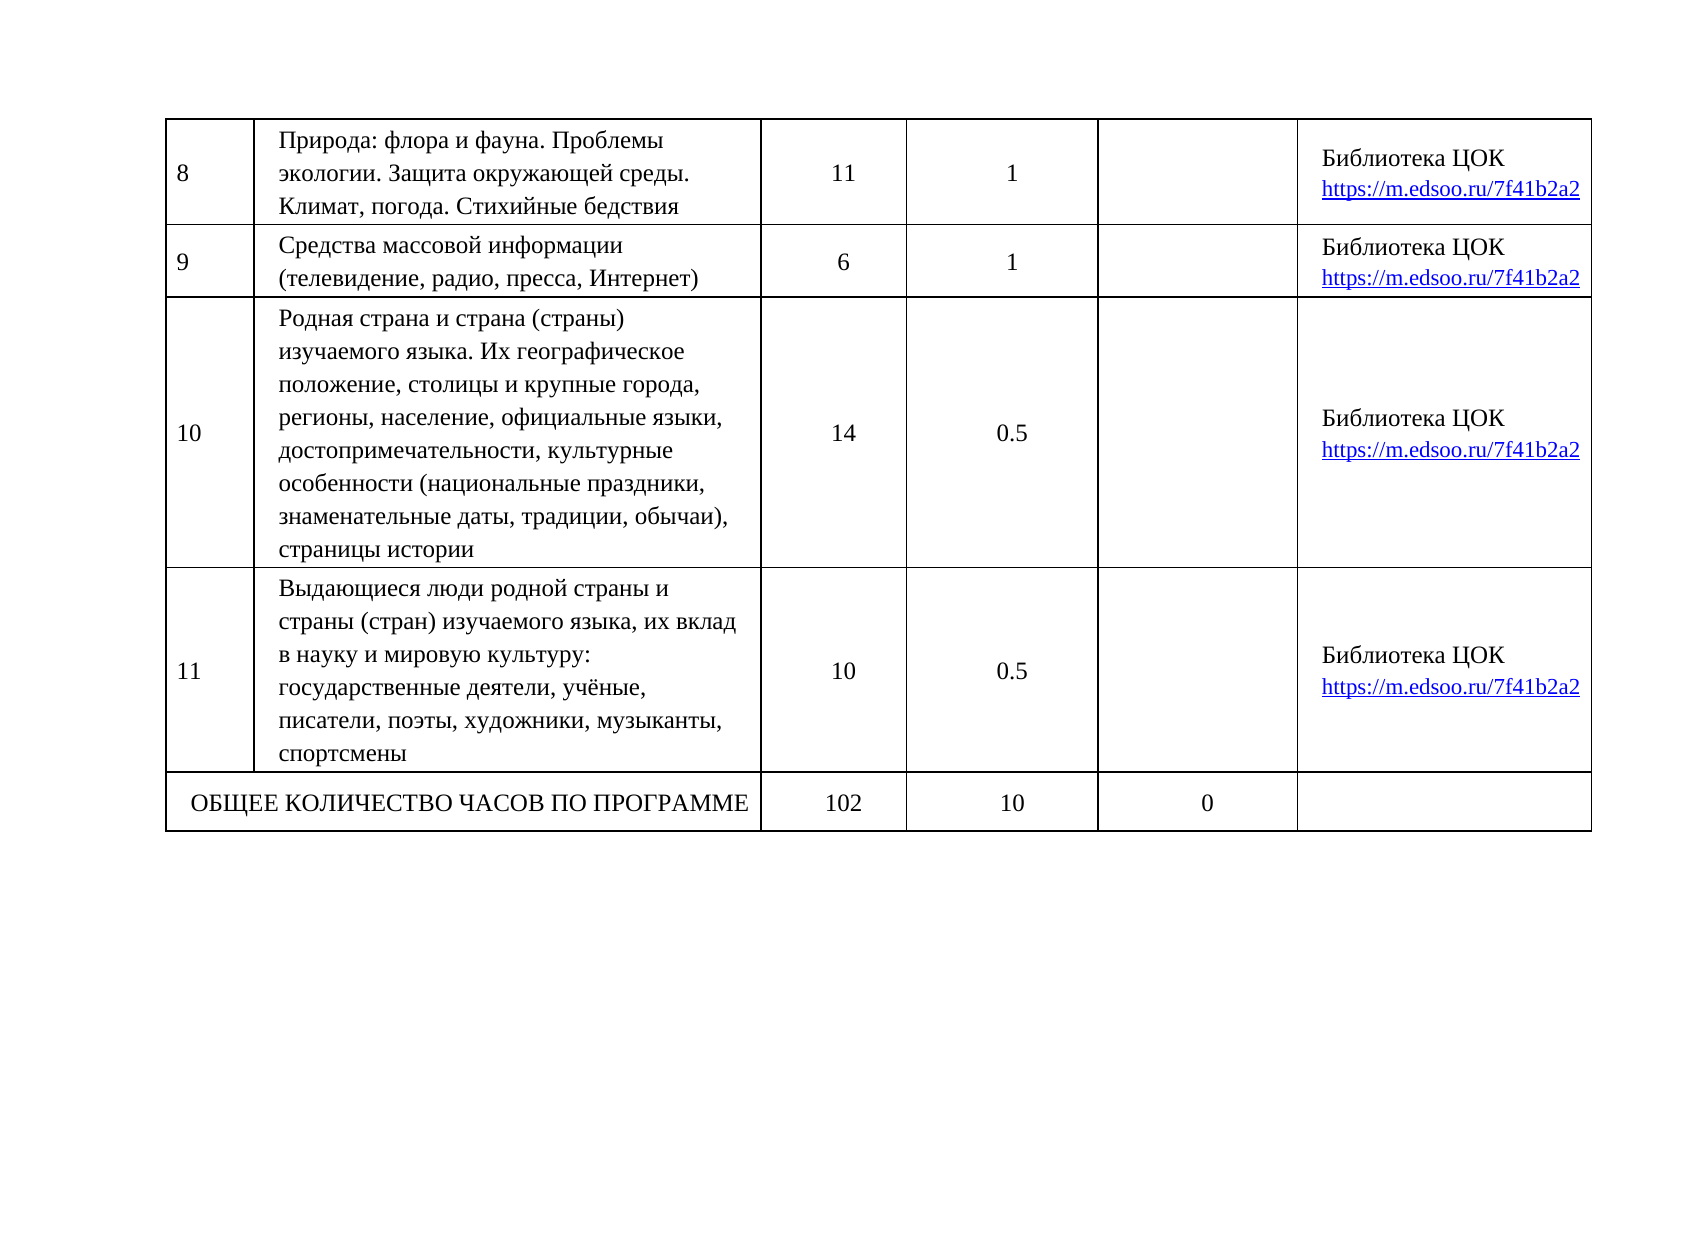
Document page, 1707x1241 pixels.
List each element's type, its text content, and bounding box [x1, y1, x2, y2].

table_cell Библиотека ЦОК https://m.edsoo.ru/7f41b2a2 [1298, 298, 1591, 566]
table_cell 14 [762, 298, 906, 566]
table_cell 0 [1099, 773, 1297, 830]
table_cell 0.5 [907, 568, 1097, 771]
table_cell ОБЩЕЕ КОЛИЧЕСТВО ЧАСОВ ПО ПРОГРАММЕ [167, 773, 760, 830]
table_cell 10 [167, 298, 253, 566]
table_cell 11 [762, 120, 906, 223]
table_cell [1298, 225, 1591, 296]
table_cell Природа: флора и фауна. Проблемы экологии. Защита окружающей среды. Климат, погода. Стихийные бедствия [255, 120, 760, 223]
table_cell Родная страна и страна (страны) изучаемого языка. Их географическое положение, столицы и крупные города, регионы, население, официальные языки, достопримечательности, культурные особенности (национальные праздники, знаменательные даты, традиции, обычаи), страницы истории [255, 298, 760, 566]
table_cell [1099, 568, 1297, 771]
table_cell 6 [762, 225, 906, 296]
table_cell 0.5 [907, 298, 1097, 566]
table_cell 8 [167, 120, 253, 223]
table_cell 9 [167, 225, 253, 296]
table_cell [1099, 298, 1297, 566]
table_cell 10 [762, 568, 906, 771]
table_cell [1099, 225, 1297, 296]
table_cell 10 [907, 773, 1097, 830]
table_cell 11 [167, 568, 253, 771]
table_cell [1099, 120, 1297, 223]
table_cell Библиотека ЦОК https://m.edsoo.ru/7f41b2a2 [1298, 568, 1591, 771]
table_cell [1298, 773, 1591, 830]
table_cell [1298, 120, 1591, 223]
table_cell 1 [907, 120, 1097, 223]
table_cell Выдающиеся люди родной страны и страны (стран) изучаемого языка, их вклад в науку и мировую культуру: государственные деятели, учёные, писатели, поэты, художники, музыканты, спортсмены [255, 568, 760, 771]
table_cell 102 [762, 773, 906, 830]
table_cell 1 [907, 225, 1097, 296]
table_cell Средства массовой информации (телевидение, радио, пресса, Интернет) [255, 225, 760, 296]
